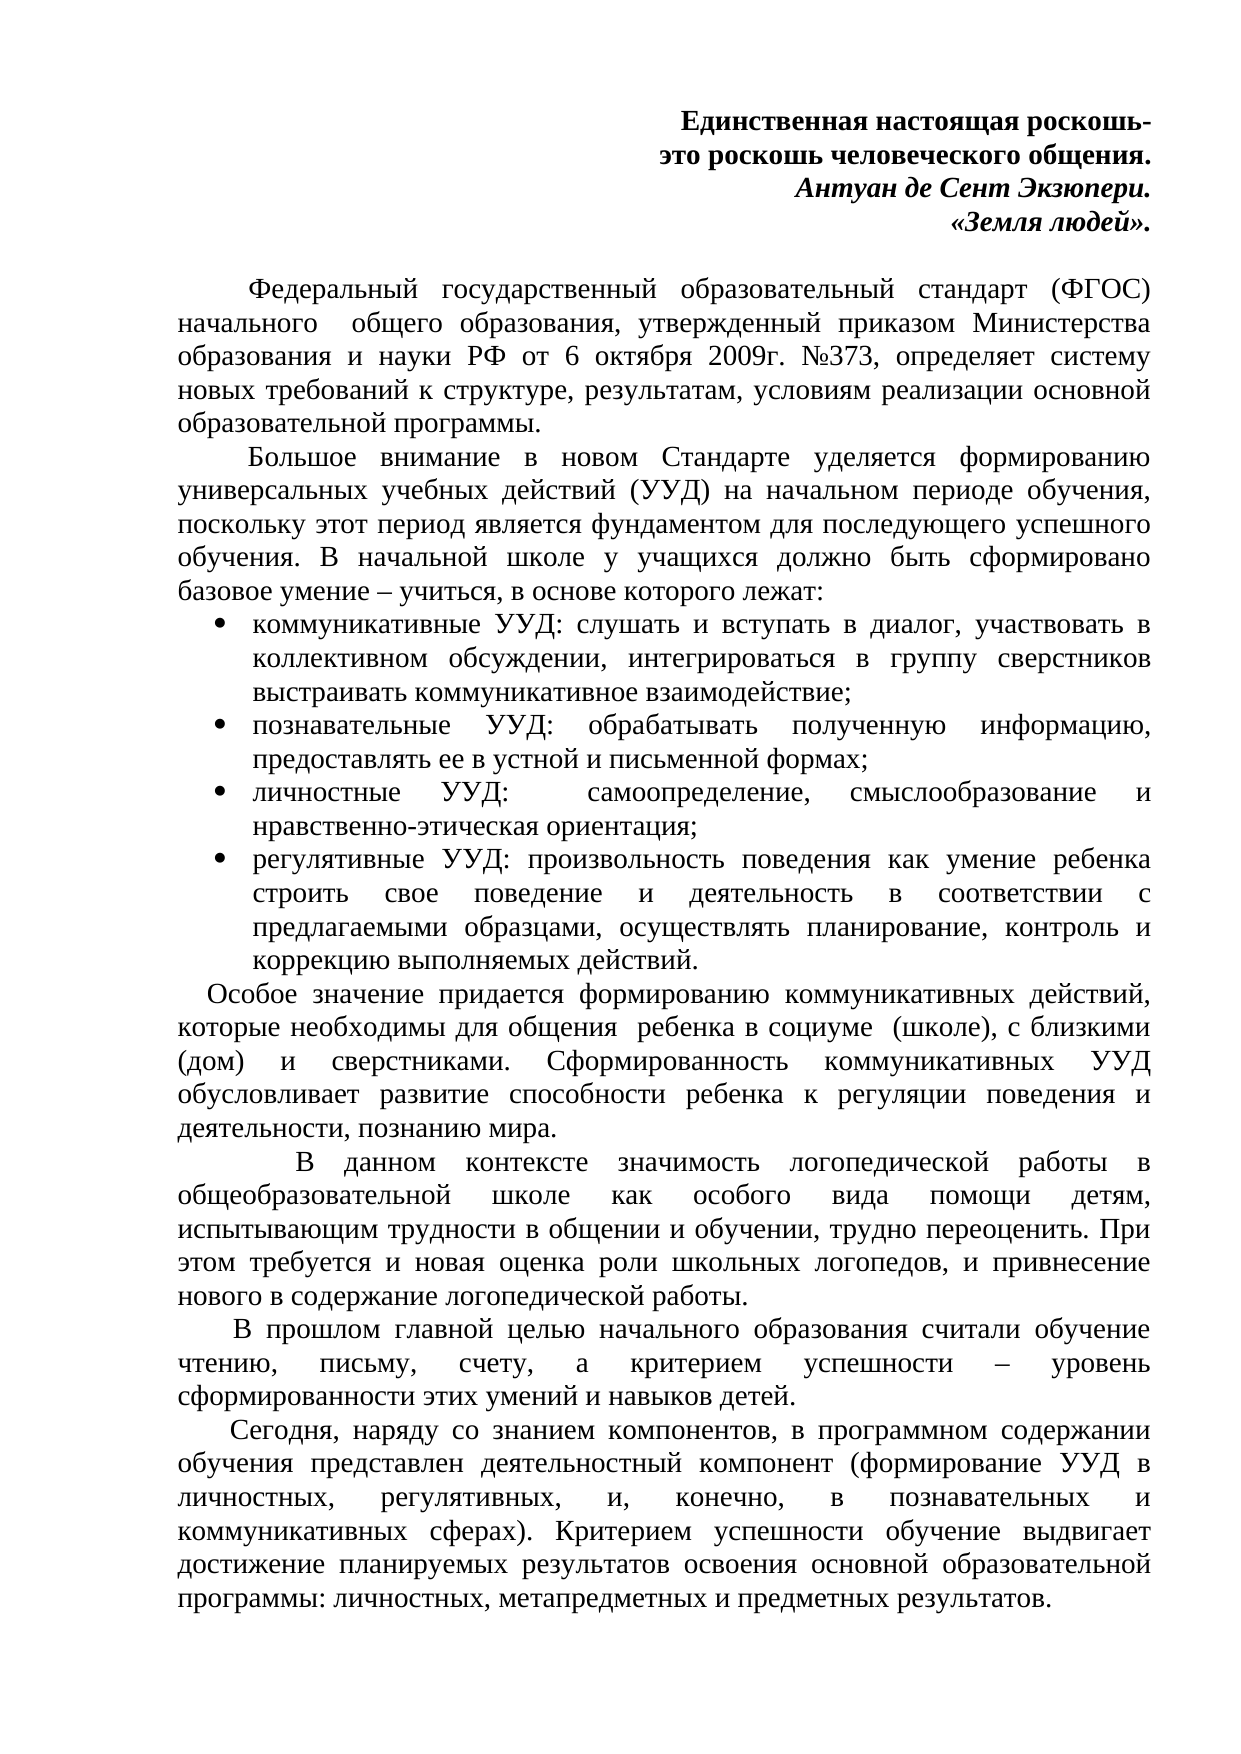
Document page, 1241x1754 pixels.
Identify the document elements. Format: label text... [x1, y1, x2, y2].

text Единственная настоящая роскошь- [177, 103, 1152, 137]
text Федеральный государственный образовательный стандарт (ФГОС) начального общего образования, утвержденный приказом Министерства образования и науки РФ от 6 октября 2009г. №373, определяет систему новых требований к структуре, результатам, условиям реализации основной образовательной программы. [177, 271, 1152, 439]
list коммуникативные УУД: слушать и вступать в диалог, участвовать в коллективном обсуждении, интегрироваться в группу сверстников выстраивать коммуникативное взаимодействие; [215, 607, 1152, 707]
list личностные УУД: самоопределение, смыслообразование и нравственно-этическая ориентация; [215, 774, 1152, 842]
text это роскошь человеческого общения. [177, 137, 1152, 171]
text Антуан де Сент Экзюпери. [177, 171, 1152, 204]
text Особое значение придается формированию коммуникативных действий, которые необходимы для общения ребенка в социуме (школе), с близкими (дом) и сверстниками. Сформированность коммуникативных УУД обусловливает развитие способности ребенка к регуляции поведения и деятельности, познанию мира. [177, 976, 1152, 1144]
text Большое внимание в новом Стандарте уделяется формированию универсальных учебных действий (УУД) на начальном периоде обучения, поскольку этот период является фундаментом для последующего успешного обучения. В начальной школе у учащихся должно быть сформировано базовое умение – учиться, в основе которого лежат: [177, 439, 1152, 607]
text В прошлом главной целью начального образования считали обучение чтению, письму, счету, а критерием успешности – уровень сформированности этих умений и навыков детей. [177, 1311, 1152, 1412]
list регулятивные УУД: произвольность поведения как умение ребенка строить свое поведение и деятельность в соответствии с предлагаемыми образцами, осуществлять планирование, контроль и коррекцию выполняемых действий. [215, 842, 1152, 976]
text В данном контексте значимость логопедической работы в общеобразовательной школе как особого вида помощи детям, испытывающим трудности в общении и обучении, трудно переоценить. При этом требуется и новая оценка роли школьных логопедов, и привнесение нового в содержание логопедической работы. [177, 1144, 1152, 1311]
list познавательные УУД: обрабатывать полученную информацию, предоставлять ее в устной и письменной формах; [215, 707, 1152, 774]
text Сегодня, наряду со знанием компонентов, в программном содержании обучения представлен деятельностный компонент (формирование УУД в личностных, регулятивных, и, конечно, в познавательных и коммуникативных сферах). Критерием успешности обучение выдвигает достижение планируемых результатов освоения основной образовательной программы: личностных, метапредметных и предметных результатов. [177, 1412, 1152, 1613]
text «Земля людей». [177, 204, 1152, 238]
